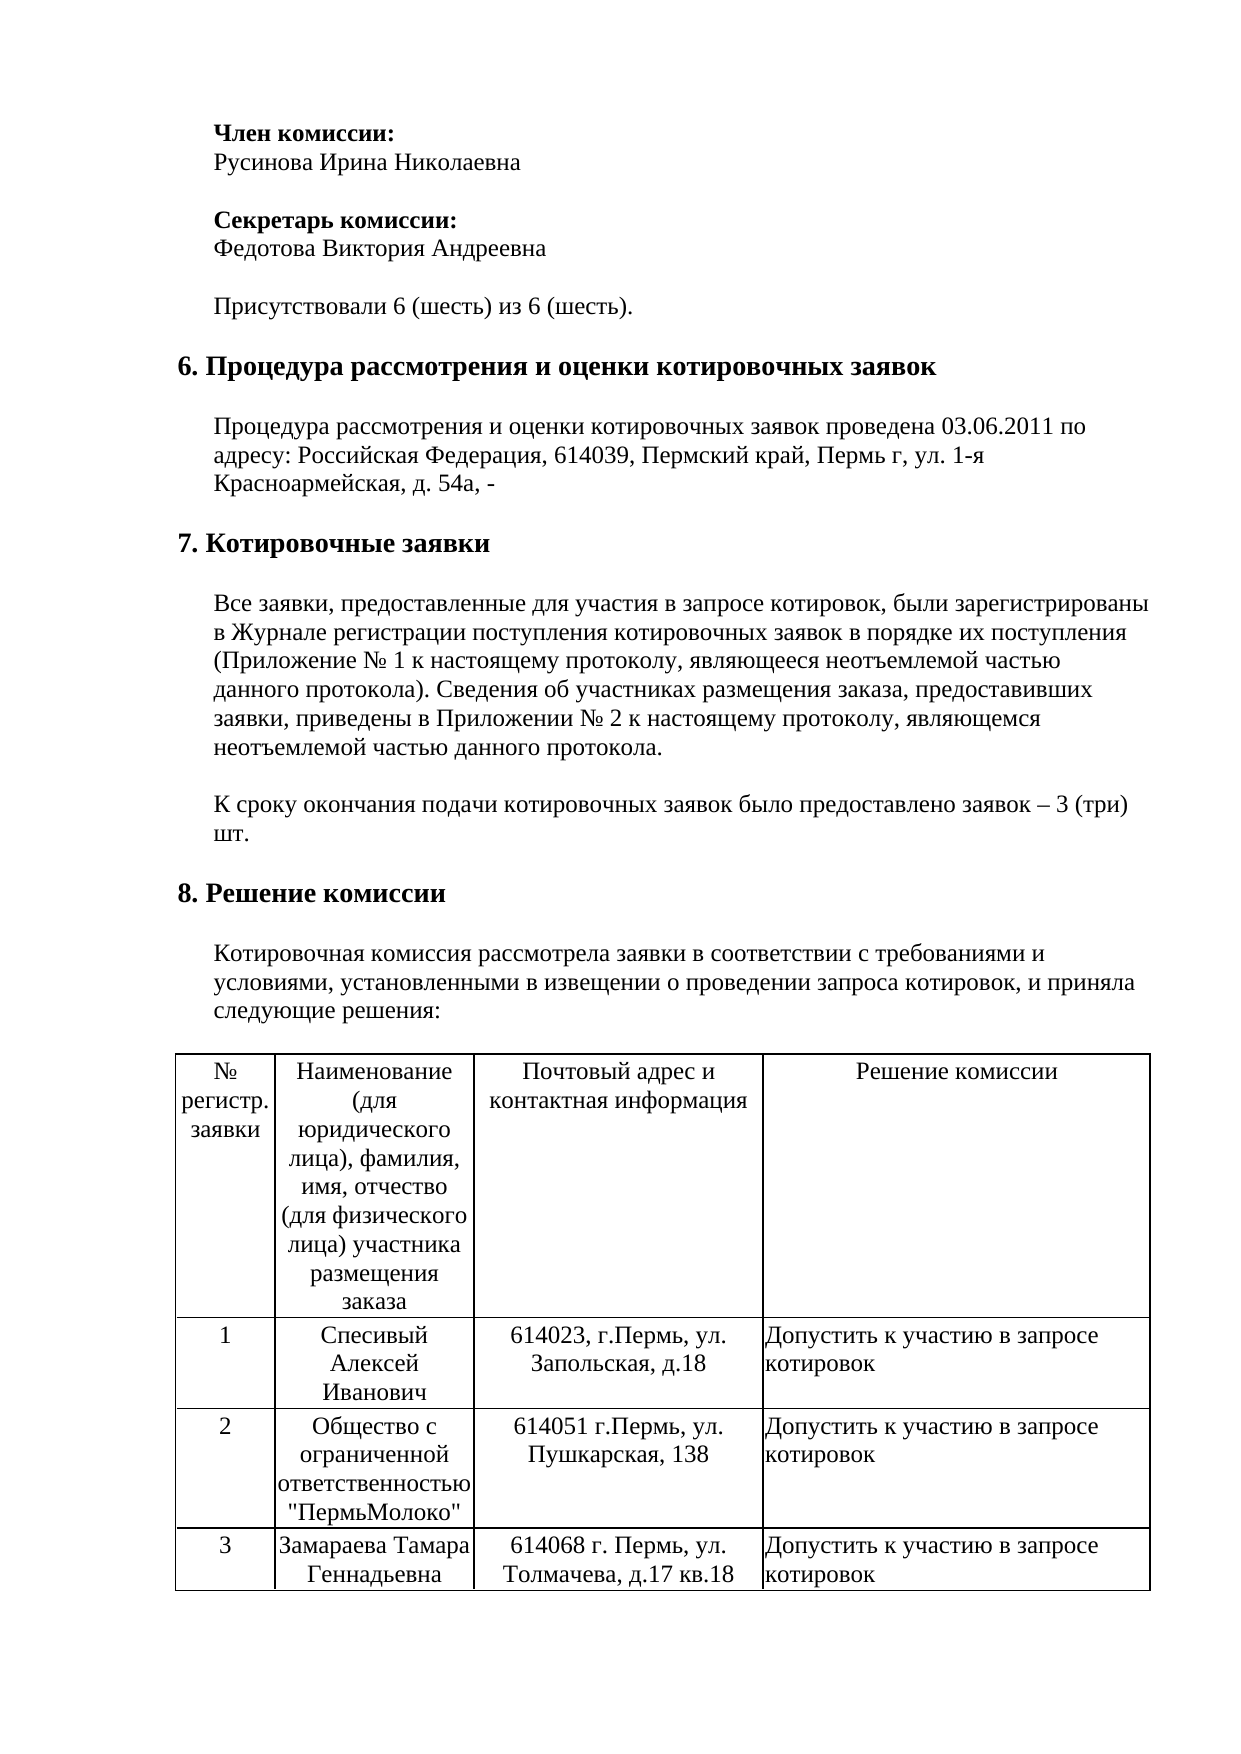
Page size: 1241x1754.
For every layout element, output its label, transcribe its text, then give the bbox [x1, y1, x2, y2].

text 6. Процедура рассмотрения и оценки котировочных заявок [177, 349, 1152, 382]
table_header Решение комиссии [764, 1055, 1149, 1317]
table_cell 614051 г.Пермь, ул. Пушкарская, 138 [475, 1409, 762, 1527]
text Секретарь комиссии: Федотова Виктория Андреевна [213, 205, 1152, 262]
table_cell 1 [176, 1318, 274, 1408]
text 7. Котировочные заявки [177, 526, 1152, 559]
text Котировочная комиссия рассмотрела заявки в соответствии с требованиями и условиями, установленными в извещении о проведении запроса котировок, и приняла следующие решения: [213, 938, 1152, 1024]
table_header Почтовый адрес и контактная информация [475, 1055, 762, 1317]
table_header № регистр. заявки [176, 1055, 274, 1317]
table_cell Общество с ограниченной ответственностью "ПермьМолоко" [276, 1409, 473, 1527]
table_cell 614068 г. Пермь, ул. Толмачева, д.17 кв.18 [475, 1529, 762, 1589]
text Процедура рассмотрения и оценки котировочных заявок проведена 03.06.2011 по адресу: Российская Федерация, 614039, Пермский край, Пермь г, ул. 1-я Красноармейская, д. 54а, - [213, 411, 1152, 497]
table_cell Допустить к участию в запросе котировок [764, 1318, 1149, 1408]
table_cell Спесивый Алексей Иванович [276, 1318, 473, 1408]
text Все заявки, предоставленные для участия в запросе котировок, были зарегистрированы в Журнале регистрации поступления котировочных заявок в порядке их поступления (Приложение № 1 к настоящему протоколу, являющееся неотъемлемой частью данного протокола). Сведения об участниках размещения заказа, предоставивших заявки, приведены в Приложении № 2 к настоящему протоколу, являющемся неотъемлемой частью данного протокола. [213, 588, 1152, 760]
text К сроку окончания подачи котировочных заявок было предоставлено заявок – 3 (три) шт. [213, 789, 1152, 847]
text 8. Решение комиссии [177, 876, 1152, 909]
table_header Наименование (для юридического лица), фамилия, имя, отчество (для физического лица) участника размещения заказа [276, 1055, 473, 1317]
text Член комиссии: Русинова Ирина Николаевна [213, 118, 1152, 176]
table_cell Допустить к участию в запросе котировок [764, 1529, 1149, 1589]
table_cell 2 [176, 1409, 274, 1527]
text Присутствовали 6 (шесть) из 6 (шесть). [213, 291, 1152, 320]
table_cell 614023, г.Пермь, ул. Запольская, д.18 [475, 1318, 762, 1408]
table_cell Допустить к участию в запросе котировок [764, 1409, 1149, 1527]
table_cell Замараева Тамара Геннадьевна [276, 1529, 473, 1589]
table_cell 3 [176, 1528, 274, 1589]
